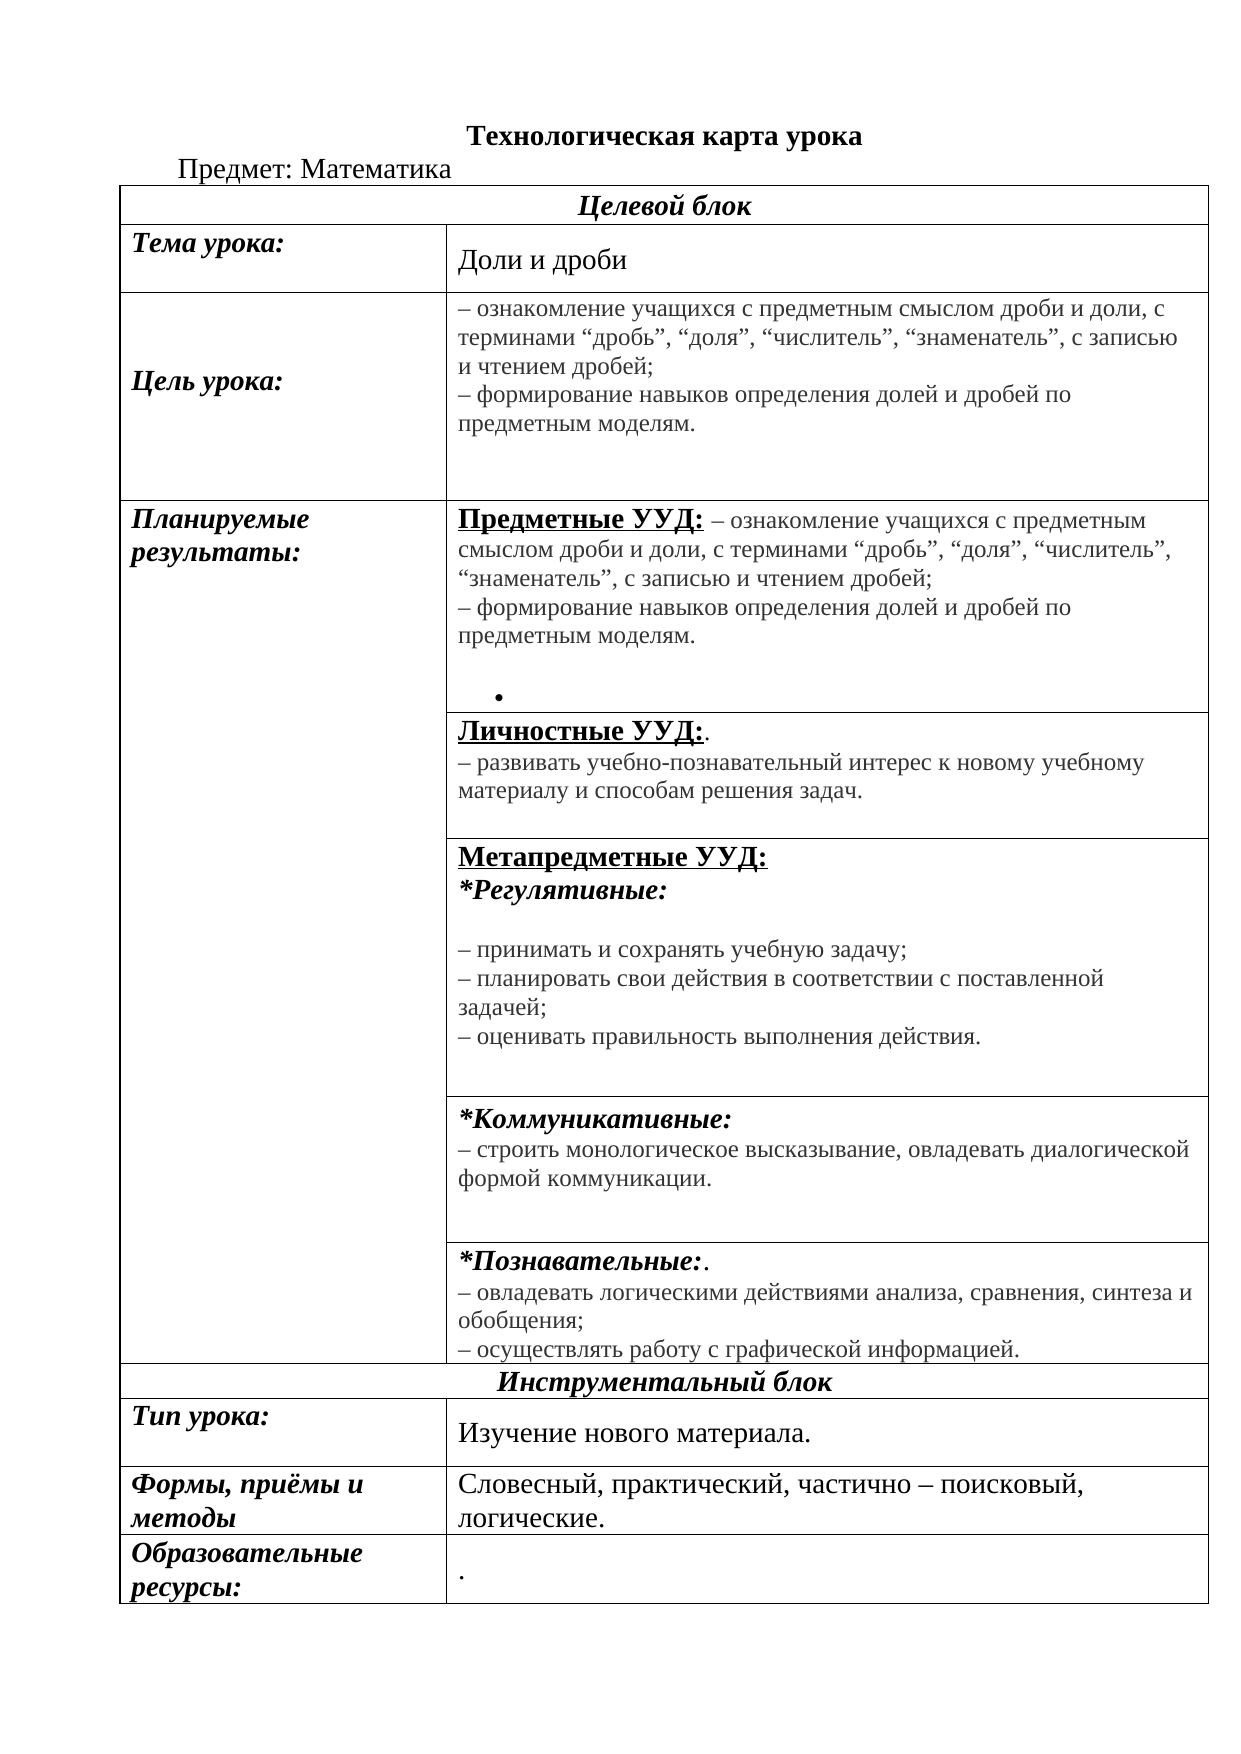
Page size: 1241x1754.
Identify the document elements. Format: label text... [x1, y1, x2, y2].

text Технологическая карта урока [177, 118, 1152, 152]
table_cell Инструментальный блок [121, 1364, 1208, 1397]
table_cell Образовательные ресурсы: [121, 1535, 446, 1603]
table_cell Словесный, практический, частично – поисковый, логические. [447, 1467, 1208, 1534]
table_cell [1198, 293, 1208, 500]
table_cell Доли и дроби [447, 225, 1208, 292]
table_cell Личностные УУД:. – развивать учебно-познавательный интерес к новому учебному материалу и способам решения задач. [447, 713, 1208, 838]
table_cell Изучение нового материала. [447, 1399, 1208, 1466]
table_cell *Коммуникативные: – строить монологическое высказывание, овладевать диалогической формой коммуникации. [447, 1097, 1208, 1242]
table_cell Предметные УУД: – ознакомление учащихся с предметным смыслом дроби и доли, с терминами “дробь”, “доля”, “числитель”, “знаменатель”, с записью и чтением дробей; – формирование навыков определения долей и дробей по предметным моделям. [447, 501, 1208, 712]
table_cell Тема урока: [121, 225, 446, 292]
text Предмет: Математика [177, 152, 1152, 185]
table_header Целевой блок [121, 186, 1208, 224]
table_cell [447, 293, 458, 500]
table_cell . [447, 1535, 1208, 1603]
table_cell Планируемые результаты: [121, 501, 446, 1363]
table_cell Метапредметные УУД: *Регулятивные: – принимать и сохранять учебную задачу; – планировать свои действия в соответствии с поставленной задачей; – оценивать правильность выполнения действия. [447, 839, 1208, 1096]
table_cell Формы, приёмы и методы [121, 1467, 446, 1534]
table_cell *Познавательные:. – овладевать логическими действиями анализа, сравнения, синтеза и обобщения; – осуществлять работу с графической информацией. [447, 1243, 1208, 1363]
table_cell Цель урока: [121, 293, 446, 500]
table_cell Тип урока: [121, 1399, 446, 1466]
